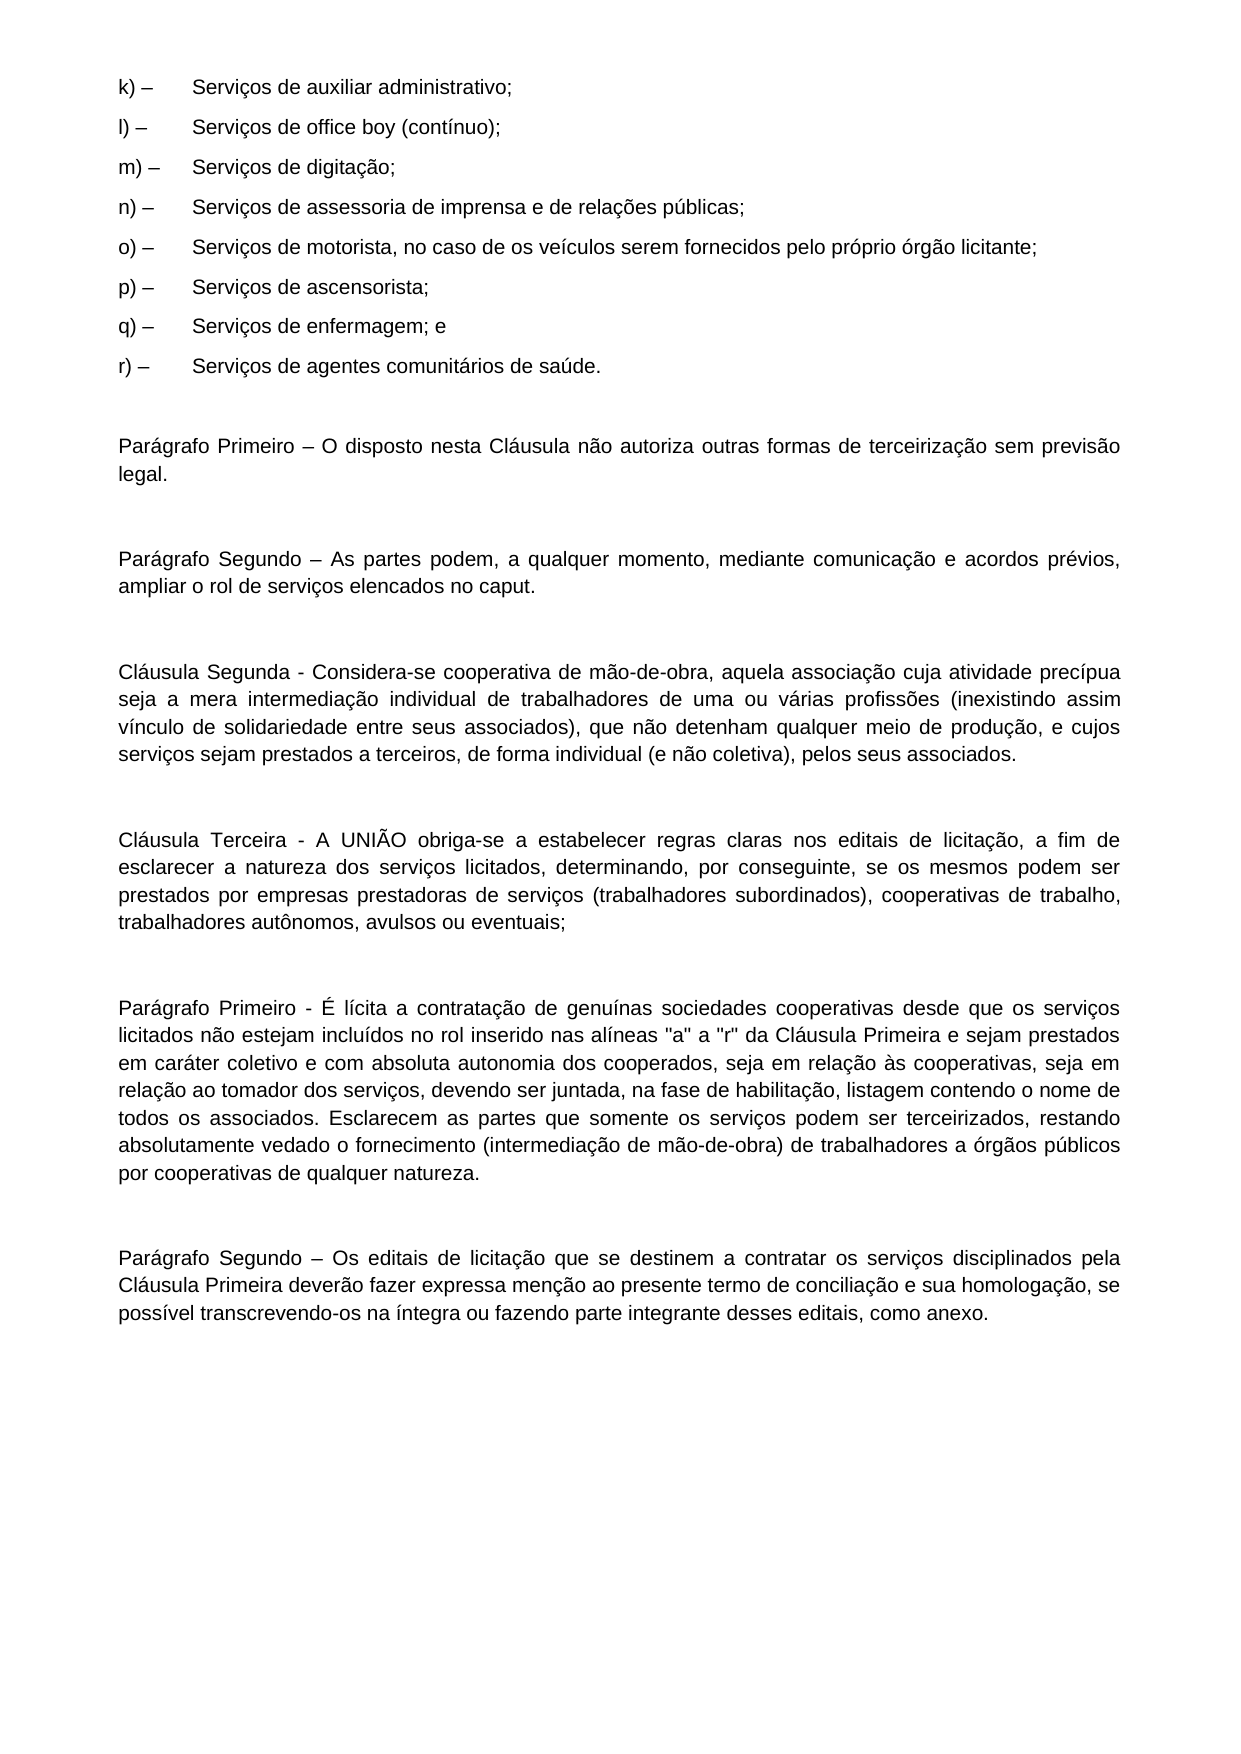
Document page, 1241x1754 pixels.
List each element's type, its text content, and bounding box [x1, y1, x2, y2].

text q) – Serviços de enfermagem; e [118, 314, 1122, 338]
text k) – Serviços de auxiliar administrativo; [118, 75, 1122, 99]
text o) – Serviços de motorista, no caso de os veículos serem fornecidos pelo próprio órgão licitante; [118, 234, 1122, 258]
text l) – Serviços de office boy (contínuo); [118, 115, 1122, 139]
text Parágrafo Segundo – As partes podem, a qualquer momento, mediante comunicação e acordos prévios, ampliar o rol de serviços elencados no caput. [118, 547, 1122, 598]
text Parágrafo Primeiro - É lícita a contratação de genuínas sociedades cooperativas desde que os serviços licitados não estejam incluídos no rol inserido nas alíneas "a" a "r" da Cláusula Primeira e sejam prestados em caráter coletivo e com absoluta autonomia dos cooperados, seja em relação às cooperativas, seja em relação ao tomador dos serviços, devendo ser juntada, na fase de habilitação, listagem contendo o nome de todos os associados. Esclarecem as partes que somente os serviços podem ser terceirizados, restando absolutamente vedado o fornecimento (intermediação de mão-de-obra) de trabalhadores a órgãos públicos por cooperativas de qualquer natureza. [118, 995, 1122, 1184]
text m) – Serviços de digitação; [118, 155, 1122, 179]
text n) – Serviços de assessoria de imprensa e de relações públicas; [118, 195, 1122, 219]
text Cláusula Terceira - A UNIÃO obriga-se a estabelecer regras claras nos editais de licitação, a fim de esclarecer a natureza dos serviços licitados, determinando, por conseguinte, se os mesmos podem ser prestados por empresas prestadoras de serviços (trabalhadores subordinados), cooperativas de trabalho, trabalhadores autônomos, avulsos ou eventuais; [118, 827, 1122, 934]
text Parágrafo Primeiro – O disposto nesta Cláusula não autoriza outras formas de terceirização sem previsão legal. [118, 434, 1122, 486]
text r) – Serviços de agentes comunitários de saúde. [118, 354, 1122, 378]
text p) – Serviços de ascensorista; [118, 274, 1122, 298]
text Cláusula Segunda - Considera-se cooperativa de mão-de-obra, aquela associação cuja atividade precípua seja a mera intermediação individual de trabalhadores de uma ou várias profissões (inexistindo assim vínculo de solidariedade entre seus associados), que não detenham qualquer meio de produção, e cujos serviços sejam prestados a terceiros, de forma individual (e não coletiva), pelos seus associados. [118, 660, 1122, 766]
text Parágrafo Segundo – Os editais de licitação que se destinem a contratar os serviços disciplinados pela Cláusula Primeira deverão fazer expressa menção ao presente termo de conciliação e sua homologação, se possível transcrevendo-os na íntegra ou fazendo parte integrante desses editais, como anexo. [118, 1246, 1122, 1324]
